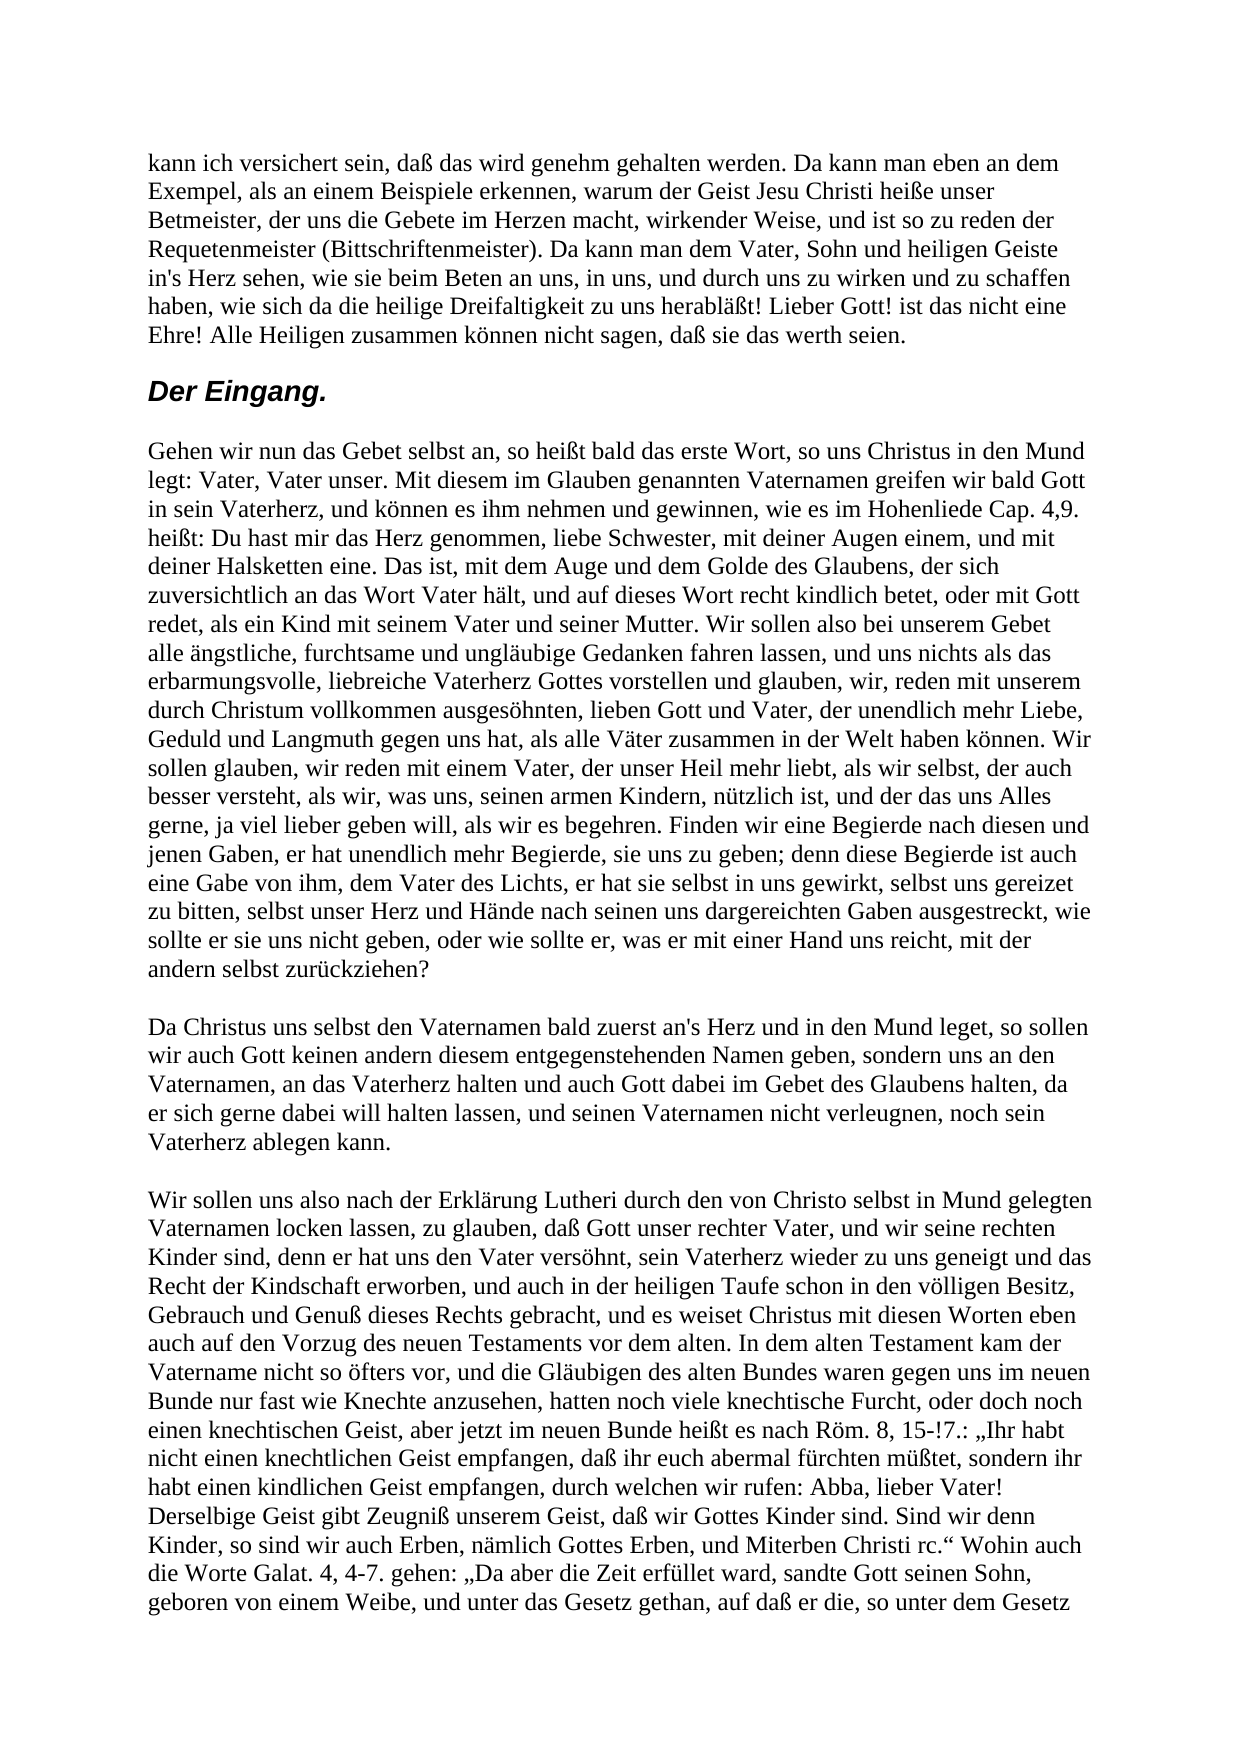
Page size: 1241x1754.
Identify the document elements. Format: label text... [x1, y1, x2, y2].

text Der Eingang. [148, 374, 1093, 407]
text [148, 148, 1093, 349]
text Gehen wir nun das Gebet selbst an, so heißt bald das erste Wort, so uns Christus in den Mund legt: Vater, Vater unser. Mit diesem im Glauben genannten Vaternamen greifen wir bald Gott in sein Vaterherz, und können es ihm nehmen und gewinnen, wie es im Hohenliede Cap. 4,9. heißt: Du hast mir das Herz genommen, liebe Schwester, mit deiner Augen einem, und mit deiner Halsketten eine. Das ist, mit dem Auge und dem Golde des Glaubens, der sich zuversichtlich an das Wort Vater hält, und auf dieses Wort recht kindlich betet, oder mit Gott redet, als ein Kind mit seinem Vater und seiner Mutter. Wir sollen also bei unserem Gebet alle ängstliche, furchtsame und ungläubige Gedanken fahren lassen, und uns nichts als das erbarmungsvolle, liebreiche Vaterherz Gottes vorstellen und glauben, wir, reden mit unserem durch Christum vollkommen ausgesöhnten, lieben Gott und Vater, der unendlich mehr Liebe, Geduld und Langmuth gegen uns hat, als alle Väter zusammen in der Welt haben können. Wir sollen glauben, wir reden mit einem Vater, der unser Heil mehr liebt, als wir selbst, der auch besser versteht, als wir, was uns, seinen armen Kindern, nützlich ist, und der das uns Alles gerne, ja viel lieber geben will, als wir es begehren. Finden wir eine Begierde nach diesen und jenen Gaben, er hat unendlich mehr Begierde, sie uns zu geben; denn diese Begierde ist auch eine Gabe von ihm, dem Vater des Lichts, er hat sie selbst in uns gewirkt, selbst uns gereizet zu bitten, selbst unser Herz und Hände nach seinen uns dargereichten Gaben ausgestreckt, wie sollte er sie uns nicht geben, oder wie sollte er, was er mit einer Hand uns reicht, mit der andern selbst zurückziehen? [148, 436, 1093, 983]
text Da Christus uns selbst den Vaternamen bald zuerst an's Herz und in den Mund leget, so sollen wir auch Gott keinen andern diesem entgegenstehenden Namen geben, sondern uns an den Vaternamen, an das Vaterherz halten und auch Gott dabei im Gebet des Glaubens halten, da er sich gerne dabei will halten lassen, und seinen Vaternamen nicht verleugnen, noch sein Vaterherz ablegen kann. [148, 1012, 1093, 1156]
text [148, 1185, 1093, 1616]
